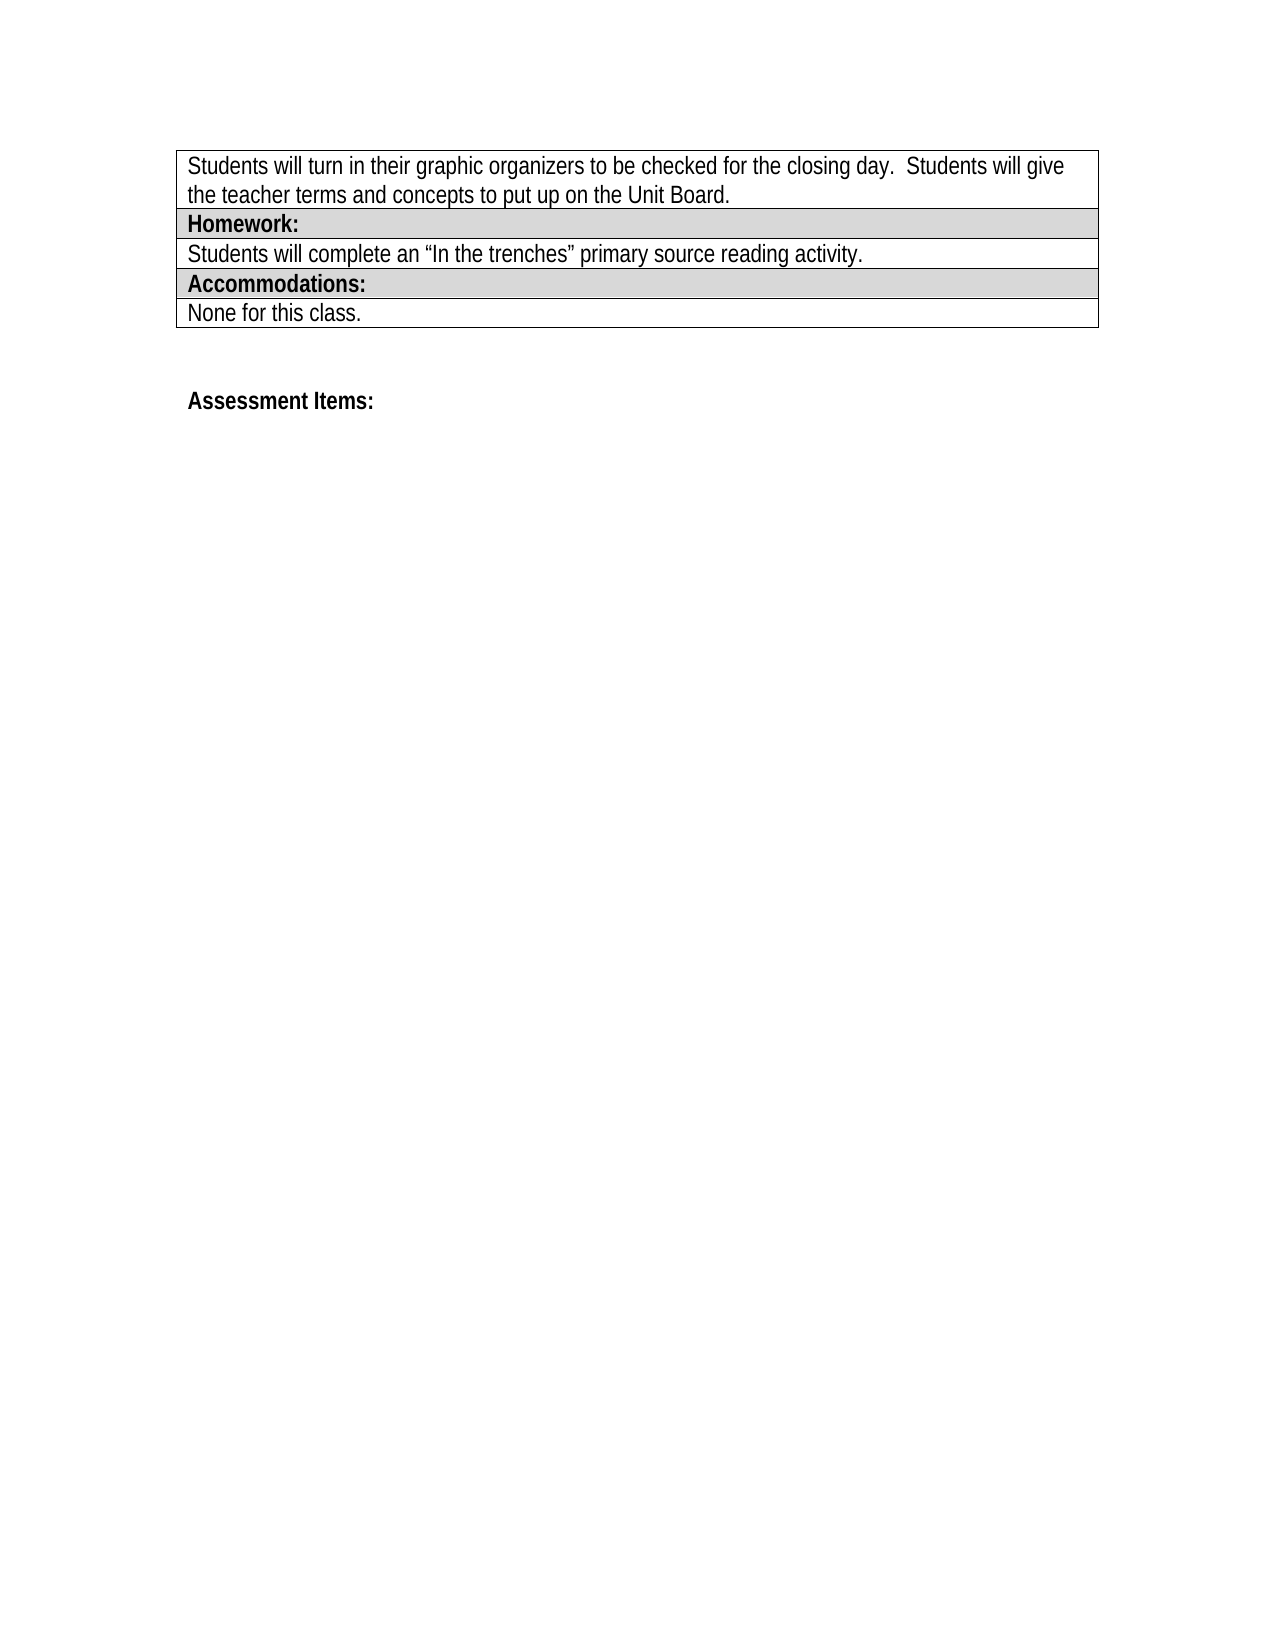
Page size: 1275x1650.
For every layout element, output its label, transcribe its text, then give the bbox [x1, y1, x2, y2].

text Assessment Items: [187, 386, 1087, 414]
table_cell Accommodations: [177, 269, 1098, 297]
table_cell None for this class. [177, 299, 1098, 327]
table_cell Students will turn in their graphic organizers to be checked for the closing day. Students will give the teacher terms and concepts to put up on the Unit Board. [177, 151, 1098, 208]
table_cell Homework: [177, 209, 1098, 238]
table_cell Students will complete an “In the trenches” primary source reading activity. [177, 239, 1098, 268]
